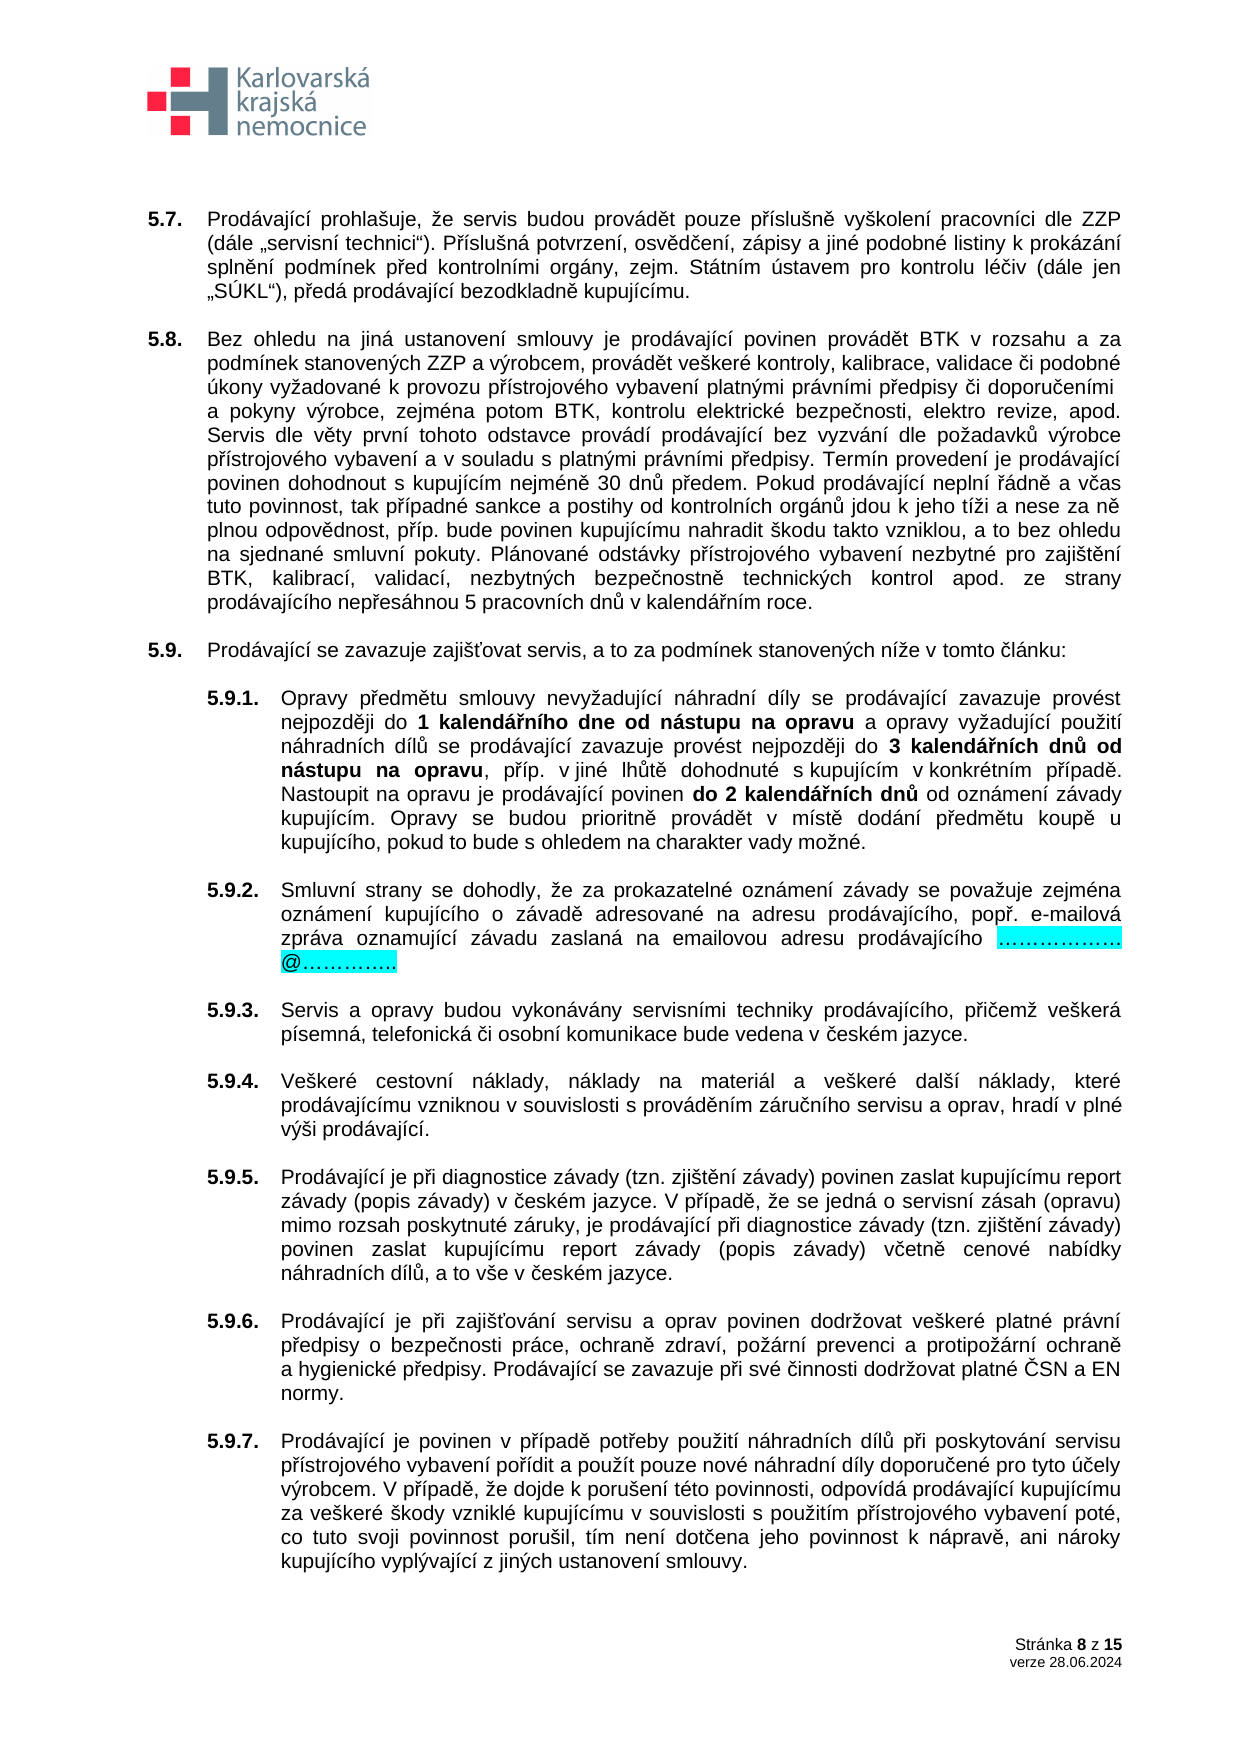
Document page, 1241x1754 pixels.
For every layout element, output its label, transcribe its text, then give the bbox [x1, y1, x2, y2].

subtitle Prodávající je povinen v případě potřeby použití náhradních dílů při poskytování servisu přístrojového vybavení pořídit a použít pouze nové náhradní díly doporučené pro tyto účely výrobcem. V případě, že dojde k porušení této povinnosti, odpovídá prodávající kupujícímu za veškeré škody vzniklé kupujícímu v souvislosti s použitím přístrojového vybavení poté, co tuto svoji povinnost porušil, tím není dotčena jeho povinnost k nápravě, ani nároky kupujícího vyplývající z jiných ustanovení smlouvy. [207, 1429, 1122, 1572]
subtitle Prodávající se zavazuje zajišťovat servis, a to za podmínek stanovených níže v tomto článku: [148, 638, 1122, 662]
subtitle Prodávající je při diagnostice závady (tzn. zjištění závady) povinen zaslat kupujícímu report závady (popis závady) v českém jazyce. V případě, že se jedná o servisní zásah (opravu) mimo rozsah poskytnuté záruky, je prodávající při diagnostice závady (tzn. zjištění závady) povinen zaslat kupujícímu report závady (popis závady) včetně cenové nabídky náhradních dílů, a to vše v českém jazyce. [207, 1165, 1122, 1285]
list Servis a opravy budou vykonávány servisními techniky prodávajícího, přičemž veškerá písemná, telefonická či osobní komunikace bude vedena v českém jazyce. [207, 997, 1122, 1045]
list Smluvní strany se dohodly, že za prokazatelné oznámení závady se považuje zejména oznámení kupujícího o závadě adresované na adresu prodávajícího, popř. e-mailová zpráva oznamující závadu zaslaná na emailovou adresu prodávajícího ………………@………….. [207, 878, 1122, 973]
list Opravy předmětu smlouvy nevyžadující náhradní díly se prodávající zavazuje provést nejpozději do 1 kalendářního dne od nástupu na opravu a opravy vyžadující použití náhradních dílů se prodávající zavazuje provést nejpozději do 3 kalendářních dnů od nástupu na opravu, příp. v jiné lhůtě dohodnuté s kupujícím v konkrétním případě. Nastoupit na opravu je prodávající povinen do 2 kalendářních dnů od oznámení závady kupujícím. Opravy se budou prioritně provádět v místě dodání předmětu koupě u kupujícího, pokud to bude s ohledem na charakter vady možné. [207, 686, 1122, 854]
picture [147, 67, 373, 136]
subtitle Prodávající prohlašuje, že servis budou provádět pouze příslušně vyškolení pracovníci dle ZZP (dále „servisní technici“). Příslušná potvrzení, osvědčení, zápisy a jiné podobné listiny k prokázání splnění podmínek před kontrolními orgány, zejm. Státním ústavem pro kontrolu léčiv (dále jen „SÚKL“), předá prodávající bezodkladně kupujícímu. [148, 207, 1122, 303]
subtitle Bez ohledu na jiná ustanovení smlouvy je prodávající povinen provádět BTK v rozsahu a za podmínek stanovených ZZP a výrobcem, provádět veškeré kontroly, kalibrace, validace či podobné úkony vyžadované k provozu přístrojového vybavení platnými právními předpisy či doporučeními a pokyny výrobce, zejména potom BTK, kontrolu elektrické bezpečnosti, elektro revize, apod. Servis dle věty první tohoto odstavce provádí prodávající bez vyzvání dle požadavků výrobce přístrojového vybavení a v souladu s platnými právními předpisy. Termín provedení je prodávající povinen dohodnout s kupujícím nejméně 30 dnů předem. Pokud prodávající neplní řádně a včas tuto povinnost, tak případné sankce a postihy od kontrolních orgánů jdou k jeho tíži a nese za ně plnou odpovědnost, příp. bude povinen kupujícímu nahradit škodu takto vzniklou, a to bez ohledu na sjednané smluvní pokuty. Plánované odstávky přístrojového vybavení nezbytné pro zajištění BTK, kalibrací, validací, nezbytných bezpečnostně technických kontrol apod. ze strany prodávajícího nepřesáhnou 5 pracovních dnů v kalendářním roce. [148, 327, 1122, 614]
subtitle Veškeré cestovní náklady, náklady na materiál a veškeré další náklady, které prodávajícímu vzniknou v souvislosti s prováděním záručního servisu a oprav, hradí v plné výši prodávající. [207, 1069, 1122, 1141]
subtitle Prodávající je při zajišťování servisu a oprav povinen dodržovat veškeré platné právní předpisy o bezpečnosti práce, ochraně zdraví, požární prevenci a protipožární ochraně a hygienické předpisy. Prodávající se zavazuje při své činnosti dodržovat platné ČSN a EN normy. [207, 1309, 1122, 1405]
